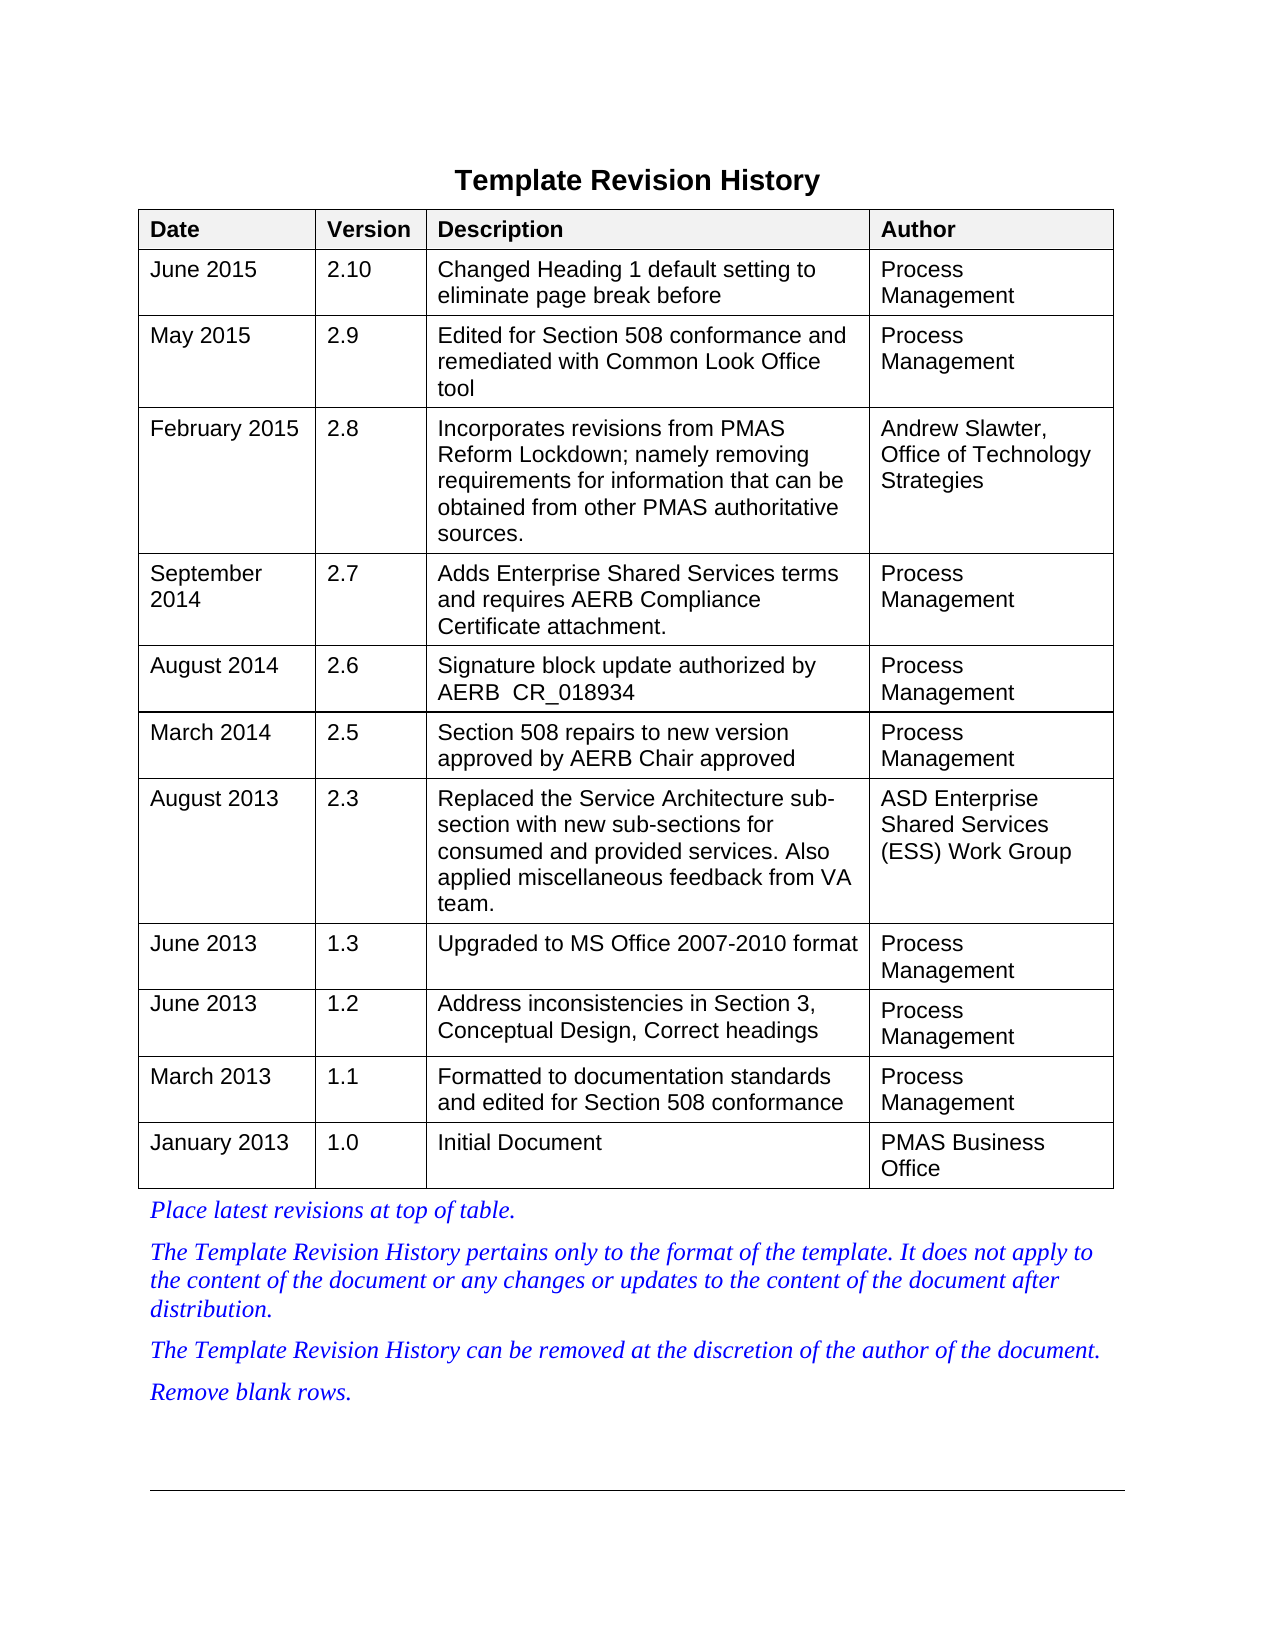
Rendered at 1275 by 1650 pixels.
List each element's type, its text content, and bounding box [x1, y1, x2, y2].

table_header Description [427, 210, 869, 248]
table_cell Upgraded to MS Office 2007-2010 format [427, 924, 869, 989]
table_cell June 2015 [139, 250, 315, 315]
text Remove blank rows. [150, 1377, 1125, 1405]
table_cell August 2014 [139, 646, 315, 711]
table_cell 1.3 [316, 924, 426, 989]
table_cell 2.3 [316, 779, 426, 923]
table_cell 2.6 [316, 646, 426, 711]
table_cell Process Management [870, 316, 1113, 407]
title Template Revision History [150, 162, 1125, 196]
table_cell Edited for Section 508 conformance and remediated with Common Look Office tool [427, 316, 869, 407]
table_cell Replaced the Service Architecture sub-section with new sub-sections for consumed and provided services. Also applied miscellaneous feedback from VA team. [427, 779, 869, 923]
table_cell Incorporates revisions from PMAS Reform Lockdown; namely removing requirements for information that can be obtained from other PMAS authoritative sources. [427, 408, 869, 553]
table_cell January 2013 [139, 1123, 315, 1188]
table_cell 2.5 [316, 713, 426, 778]
table_cell PMAS Business Office [870, 1123, 1113, 1188]
text The Template Revision History pertains only to the format of the template. It does not apply to the content of the document or any changes or updates to the content of the document after distribution. [150, 1237, 1125, 1323]
table_cell Process Management [870, 924, 1113, 989]
table_cell August 2013 [139, 779, 315, 923]
text The Template Revision History can be removed at the discretion of the author of the document. [150, 1335, 1125, 1364]
table_header Date [139, 210, 315, 248]
table_cell 2.9 [316, 316, 426, 407]
table_cell 2.7 [316, 554, 426, 645]
table_cell Changed Heading 1 default setting to eliminate page break before [427, 250, 869, 315]
text Place latest revisions at top of table. [150, 1195, 1125, 1224]
table_cell 1.2 [316, 990, 426, 1056]
table_cell Andrew Slawter, Office of Technology Strategies [870, 408, 1113, 553]
table_cell ASD Enterprise Shared Services (ESS) Work Group [870, 779, 1113, 923]
table_cell Process Management [870, 646, 1113, 711]
table_cell September 2014 [139, 554, 315, 645]
table_cell Initial Document [427, 1123, 869, 1188]
table_cell June 2013 [139, 990, 315, 1056]
table_cell Signature block update authorized by AERB CR_018934 [427, 646, 869, 711]
table_cell 2.10 [316, 250, 426, 315]
table_cell Process Management [870, 990, 1113, 1056]
table_cell Process Management [870, 554, 1113, 645]
table_cell March 2014 [139, 713, 315, 778]
table_cell February 2015 [139, 408, 315, 553]
table_cell 1.1 [316, 1057, 426, 1122]
table_cell 1.0 [316, 1123, 426, 1188]
table_cell Address inconsistencies in Section 3, Conceptual Design, Correct headings [427, 990, 869, 1056]
table_cell Process Management [870, 713, 1113, 778]
table_cell 2.8 [316, 408, 426, 553]
table_header Version [316, 210, 426, 248]
table_cell Adds Enterprise Shared Services terms and requires AERB Compliance Certificate attachment. [427, 554, 869, 645]
table_cell Process Management [870, 1057, 1113, 1122]
table_cell Section 508 repairs to new version approved by AERB Chair approved [427, 713, 869, 778]
table_cell Process Management [870, 250, 1113, 315]
table_header Author [870, 210, 1113, 248]
table_cell March 2013 [139, 1057, 315, 1122]
table_cell Formatted to documentation standards and edited for Section 508 conformance [427, 1057, 869, 1122]
table_cell May 2015 [139, 316, 315, 407]
table_cell June 2013 [139, 924, 315, 989]
